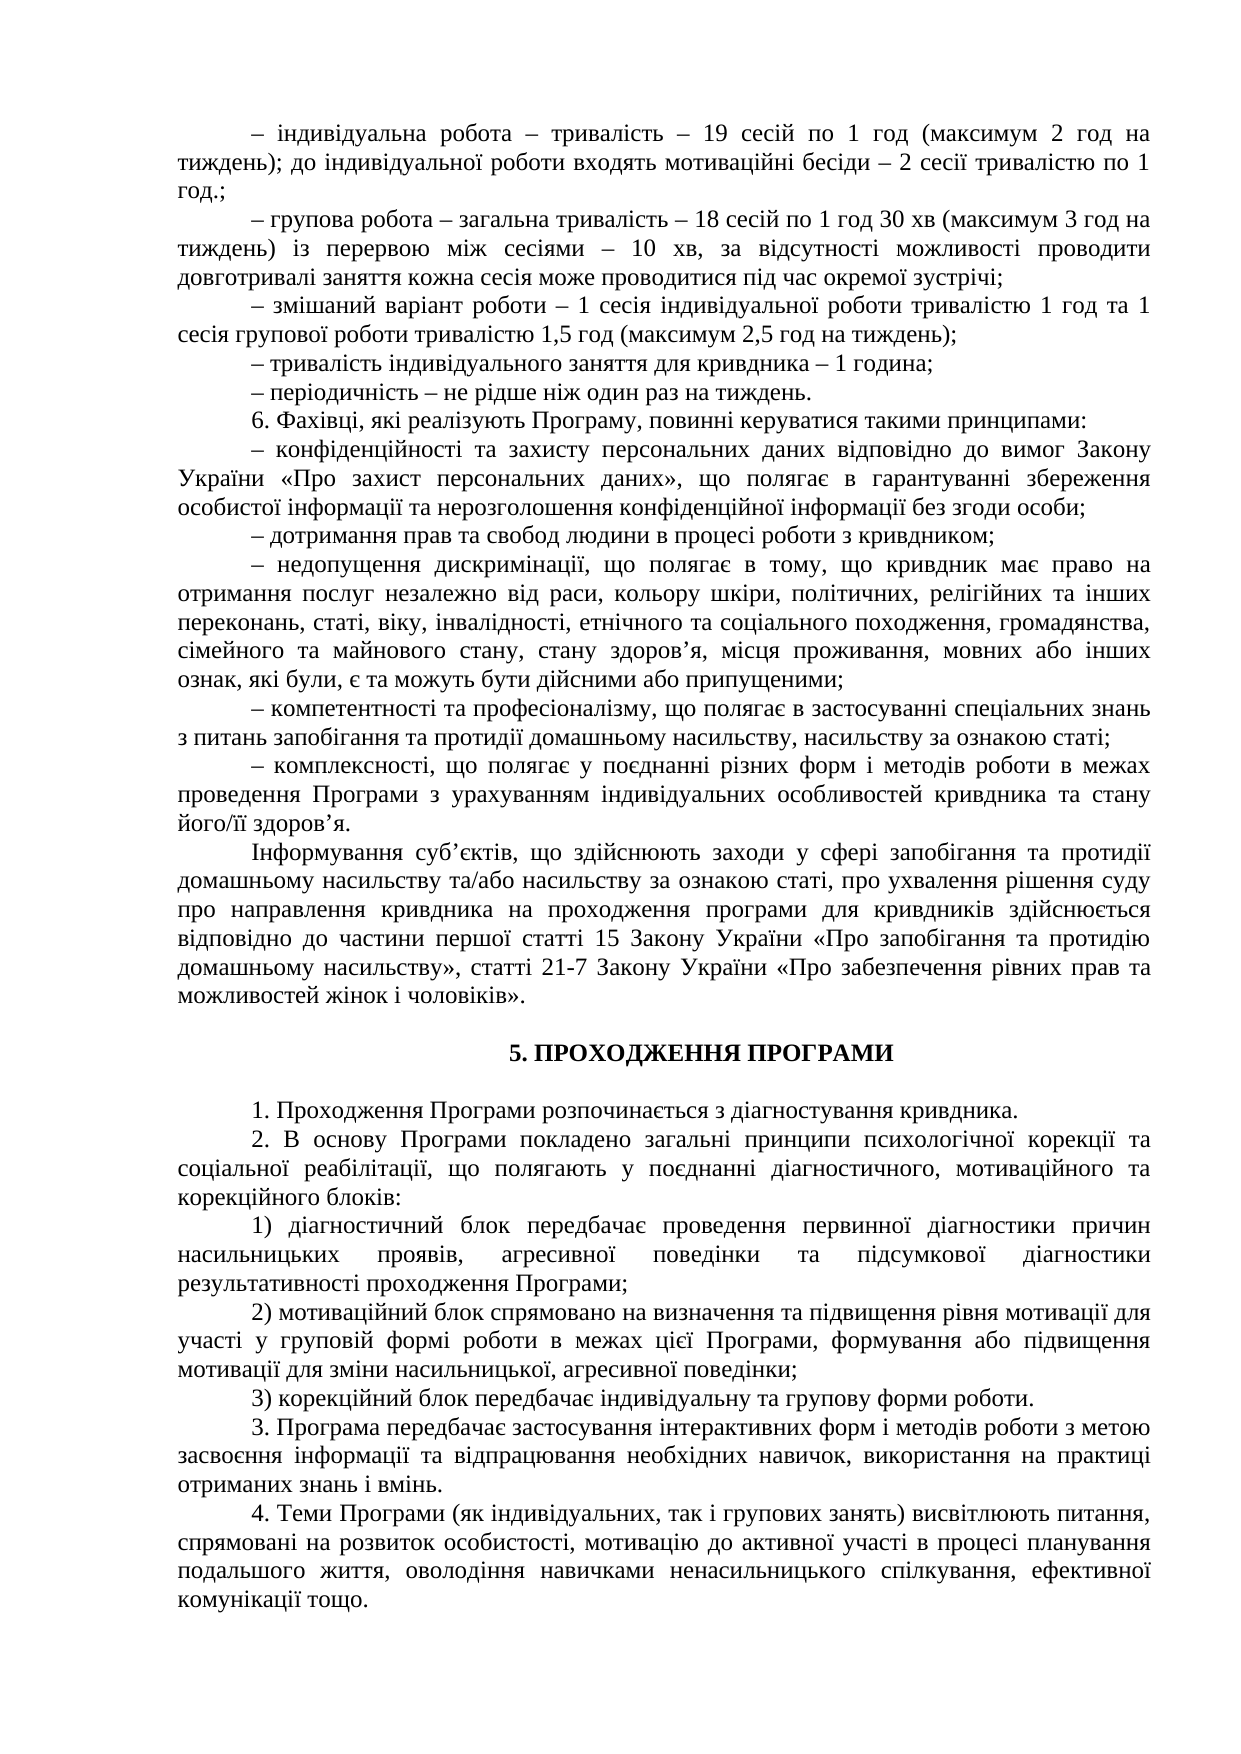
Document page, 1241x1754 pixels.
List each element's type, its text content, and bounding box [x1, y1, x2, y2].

text 3) корекційний блок передбачає індивідуальну та групову форми роботи. [177, 1383, 1152, 1412]
text – тривалість індивідуального заняття для кривдника – 1 година; [177, 348, 1152, 377]
text 1) діагностичний блок передбачає проведення первинної діагностики причин насильницьких проявів, агресивної поведінки та підсумкової діагностики результативності проходження Програми; [177, 1211, 1152, 1297]
text – індивідуальна робота – тривалість – 19 сесій по 1 год (максимум 2 год на тиждень); до індивідуальної роботи входять мотиваційні бесіди – 2 сесії тривалістю по 1 год.; [177, 118, 1152, 204]
text – періодичність – не рідше ніж один раз на тиждень. [177, 377, 1152, 406]
text 5. ПРОХОДЖЕННЯ ПРОГРАМИ [177, 1038, 1152, 1067]
text – компетентності та професіоналізму, що полягає в застосуванні спеціальних знань з питань запобігання та протидії домашньому насильству, насильству за ознакою статі; [177, 693, 1152, 751]
text 1. Проходження Програми розпочинається з діагностування кривдника. [177, 1096, 1152, 1124]
text 2) мотиваційний блок спрямовано на визначення та підвищення рівня мотивації для участі у груповій формі роботи в межах цієї Програми, формування або підвищення мотивації для зміни насильницької, агресивної поведінки; [177, 1297, 1152, 1383]
text – змішаний варіант роботи – 1 сесія індивідуальної роботи тривалістю 1 год та 1 сесія групової роботи тривалістю 1,5 год (максимум 2,5 год на тиждень); [177, 291, 1152, 348]
text 2. В основу Програми покладено загальні принципи психологічної корекції та соціальної реабілітації, що полягають у поєднанні діагностичного, мотиваційного та корекційного блоків: [177, 1124, 1152, 1211]
text Інформування суб’єктів, що здійснюють заходи у сфері запобігання та протидії домашньому насильству та/або насильству за ознакою статі, про ухвалення рішення суду про направлення кривдника на проходження програми для кривдників здійснюється відповідно до частини першої статті 15 Закону України «Про запобігання та протидію домашньому насильству», статті 21-7 Закону України «Про забезпечення рівних прав та можливостей жінок і чоловіків». [177, 837, 1152, 1009]
text 4. Теми Програми (як індивідуальних, так і групових занять) висвітлюють питання, спрямовані на розвиток особистості, мотивацію до активної участі в процесі планування подальшого життя, оволодіння навичками ненасильницького спілкування, ефективної комунікації тощо. [177, 1498, 1152, 1613]
text – недопущення дискримінації, що полягає в тому, що кривдник має право на отримання послуг незалежно від раси, кольору шкіри, політичних, релігійних та інших переконань, статі, віку, інвалідності, етнічного та соціального походження, громадянства, сімейного та майнового стану, стану здоров’я, місця проживання, мовних або інших ознак, які були, є та можуть бути дійсними або припущеними; [177, 549, 1152, 693]
text 6. Фахівці, які реалізують Програму, повинні керуватися такими принципами: [177, 406, 1152, 434]
text – дотримання прав та свобод людини в процесі роботи з кривдником; [177, 521, 1152, 549]
text 3. Програма передбачає застосування інтерактивних форм і методів роботи з метою засвоєння інформації та відпрацювання необхідних навичок, використання на практиці отриманих знань і вмінь. [177, 1412, 1152, 1498]
text – групова робота – загальна тривалість – 18 сесій по 1 год 30 хв (максимум 3 год на тиждень) із перервою між сесіями – 10 хв, за відсутності можливості проводити довготривалі заняття кожна сесія може проводитися під час окремої зустрічі; [177, 204, 1152, 291]
text – комплексності, що полягає у поєднанні різних форм і методів роботи в межах проведення Програми з урахуванням індивідуальних особливостей кривдника та стану його/її здоров’я. [177, 751, 1152, 837]
text – конфіденційності та захисту персональних даних відповідно до вимог Закону України «Про захист персональних даних», що полягає в гарантуванні збереження особистої інформації та нерозголошення конфіденційної інформації без згоди особи; [177, 434, 1152, 521]
